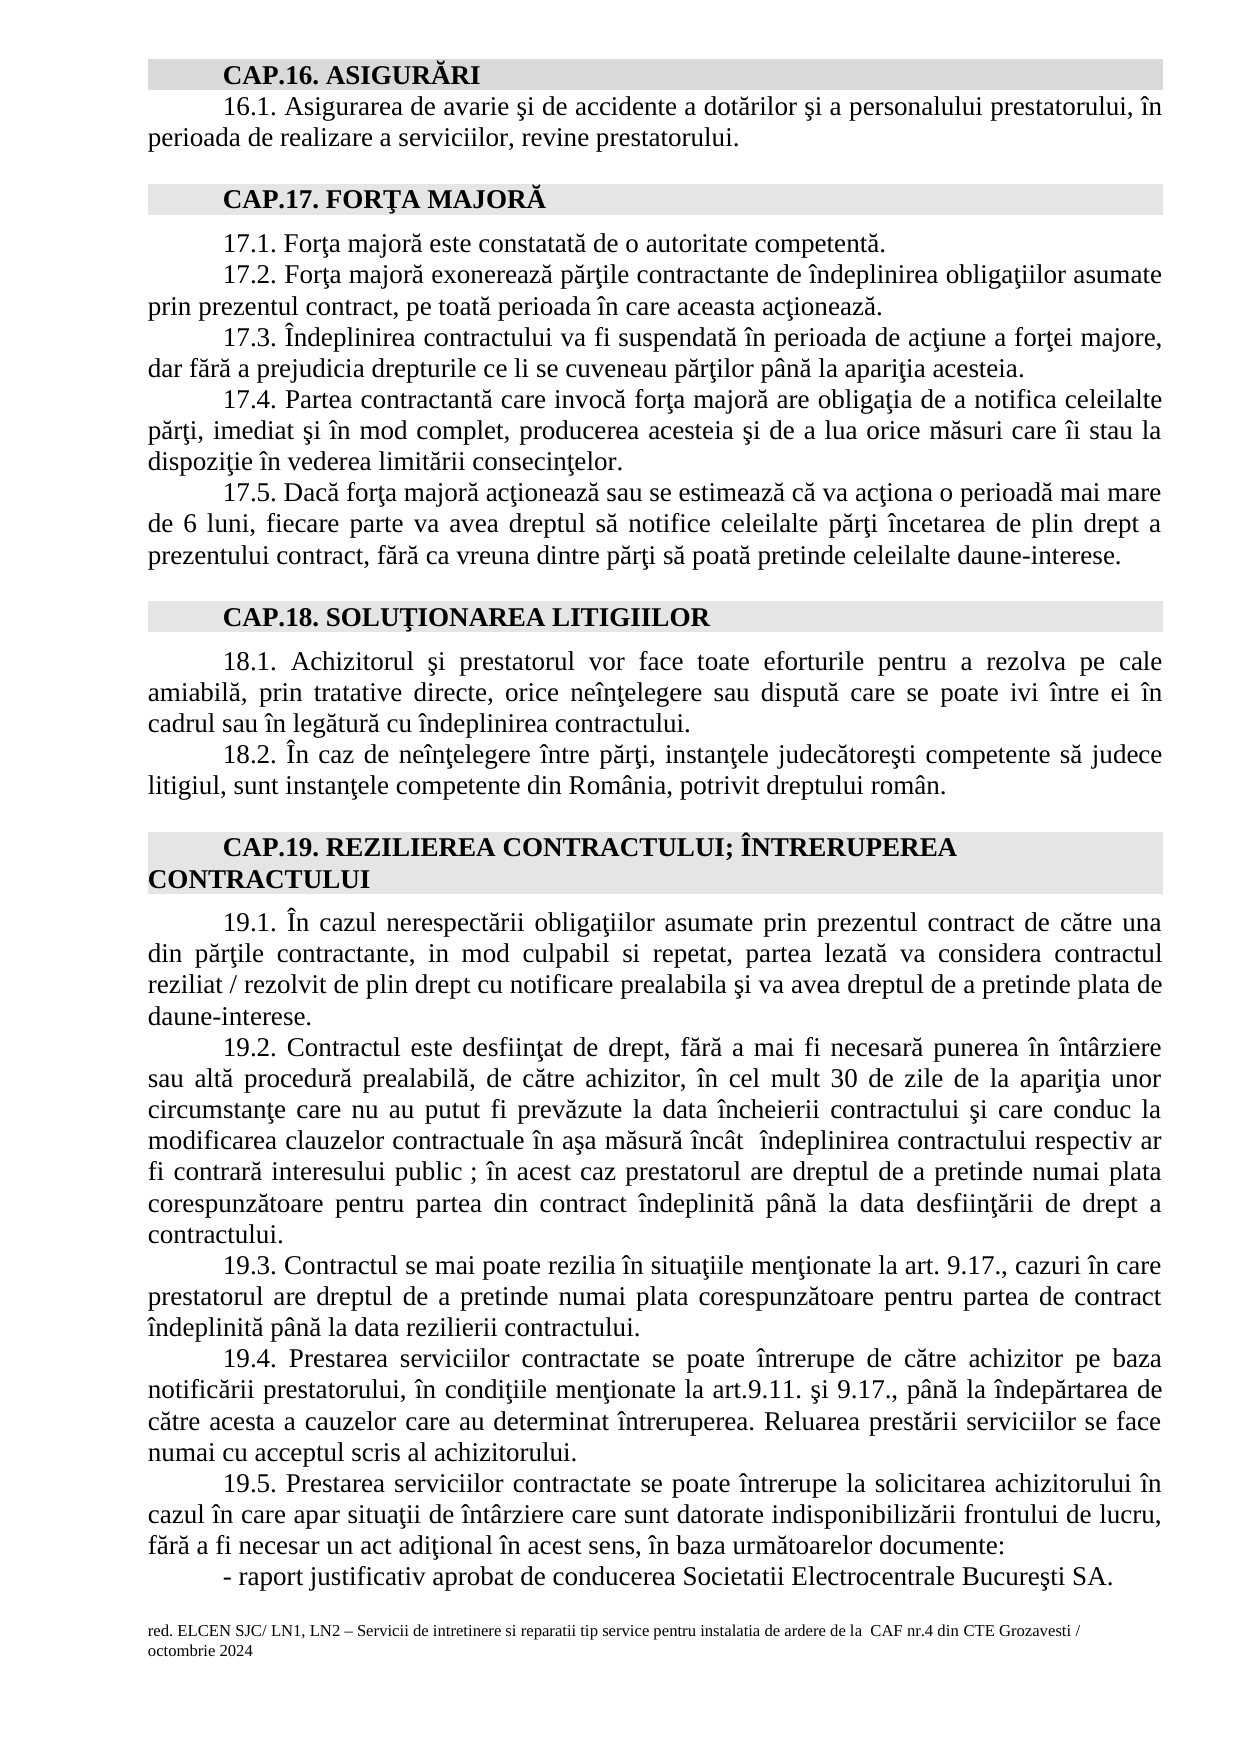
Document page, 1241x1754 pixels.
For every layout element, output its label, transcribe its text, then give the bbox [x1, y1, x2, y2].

text CAP.16. ASIGURĂRI [148, 59, 1163, 90]
text 16.1. Asigurarea de avarie şi de accidente a dotărilor şi a personalului prestatorului, în perioada de realizare a serviciilor, revine prestatorului. [148, 90, 1163, 152]
text 17.4. Partea contractantă care invocă forţa majoră are obligaţia de a notifica celeilalte părţi, imediat şi în mod complet, producerea acesteia şi de a lua orice măsuri care îi stau la dispoziţie în vederea limitării consecinţelor. [148, 383, 1163, 476]
text 19.4. Prestarea serviciilor contractate se poate întrerupe de către achizitor pe baza notificării prestatorului, în condiţiile menţionate la art.9.11. şi 9.17., până la îndepărtarea de către acesta a cauzelor care au determinat întreruperea. Reluarea prestării serviciilor se face numai cu acceptul scris al achizitorului. [148, 1342, 1163, 1467]
text 17.5. Dacă forţa majoră acţionează sau se estimează că va acţiona o perioadă mai mare de 6 luni, fiecare parte va avea dreptul să notifice celeilalte părţi încetarea de plin drept a prezentului contract, fără ca vreuna dintre părţi să poată pretinde celeilalte daune-interese. [148, 476, 1163, 570]
text 19.5. Prestarea serviciilor contractate se poate întrerupe la solicitarea achizitorului în cazul în care apar situaţii de întârziere care sunt datorate indisponibilizării frontului de lucru, fără a fi necesar un act adiţional în acest sens, în baza următoarelor documente: [148, 1467, 1163, 1560]
text 19.2. Contractul este desfiinţat de drept, fără a mai fi necesară punerea în întârziere sau altă procedură prealabilă, de către achizitor, în cel mult 30 de zile de la apariţia unor circumstanţe care nu au putut fi prevăzute la data încheierii contractului şi care conduc la modificarea clauzelor contractuale în aşa măsură încât îndeplinirea contractului respectiv ar fi contrară interesului public ; în acest caz prestatorul are dreptul de a pretinde numai plata corespunzătoare pentru partea din contract îndeplinită până la data desfiinţării de drept a contractului. [148, 1031, 1163, 1249]
text 18.1. Achizitorul şi prestatorul vor face toate eforturile pentru a rezolva pe cale amiabilă, prin tratative directe, orice neînţelegere sau dispută care se poate ivi între ei în cadrul sau în legătură cu îndeplinirea contractului. [148, 645, 1163, 738]
text 17.1. Forţa majoră este constatată de o autoritate competentă. [148, 227, 1163, 258]
text - raport justificativ aprobat de conducerea Societatii Electrocentrale Bucureşti SA. [148, 1560, 1163, 1592]
text 17.3. Îndeplinirea contractului va fi suspendată în perioada de acţiune a forţei majore, dar fără a prejudicia drepturile ce li se cuveneau părţilor până la apariţia acesteia. [148, 321, 1163, 383]
text 19.1. În cazul nerespectării obligaţiilor asumate prin prezentul contract de către una din părţile contractante, in mod culpabil si repetat, partea lezată va considera contractul reziliat / rezolvit de plin drept cu notificare prealabila şi va avea dreptul de a pretinde plata de daune-interese. [148, 906, 1163, 1031]
text 18.2. În caz de neînţelegere între părţi, instanţele judecătoreşti competente să judece litigiul, sunt instanţele competente din România, potrivit dreptului român. [148, 738, 1163, 800]
subtitle CAP.17. FORŢA MAJORĂ [148, 184, 1163, 215]
subtitle CAP.18. SOLUŢIONAREA LITIGIILOR [148, 601, 1163, 632]
text 19.3. Contractul se mai poate rezilia în situaţiile menţionate la art. 9.17., cazuri în care prestatorul are dreptul de a pretinde numai plata corespunzătoare pentru partea de contract îndeplinită până la data rezilierii contractului. [148, 1249, 1163, 1342]
subtitle CAP.19. REZILIEREA CONTRACTULUI; ÎNTRERUPEREA CONTRACTULUI [148, 832, 1163, 894]
text 17.2. Forţa majoră exonerează părţile contractante de îndeplinirea obligaţiilor asumate prin prezentul contract, pe toată perioada în care aceasta acţionează. [148, 258, 1163, 321]
